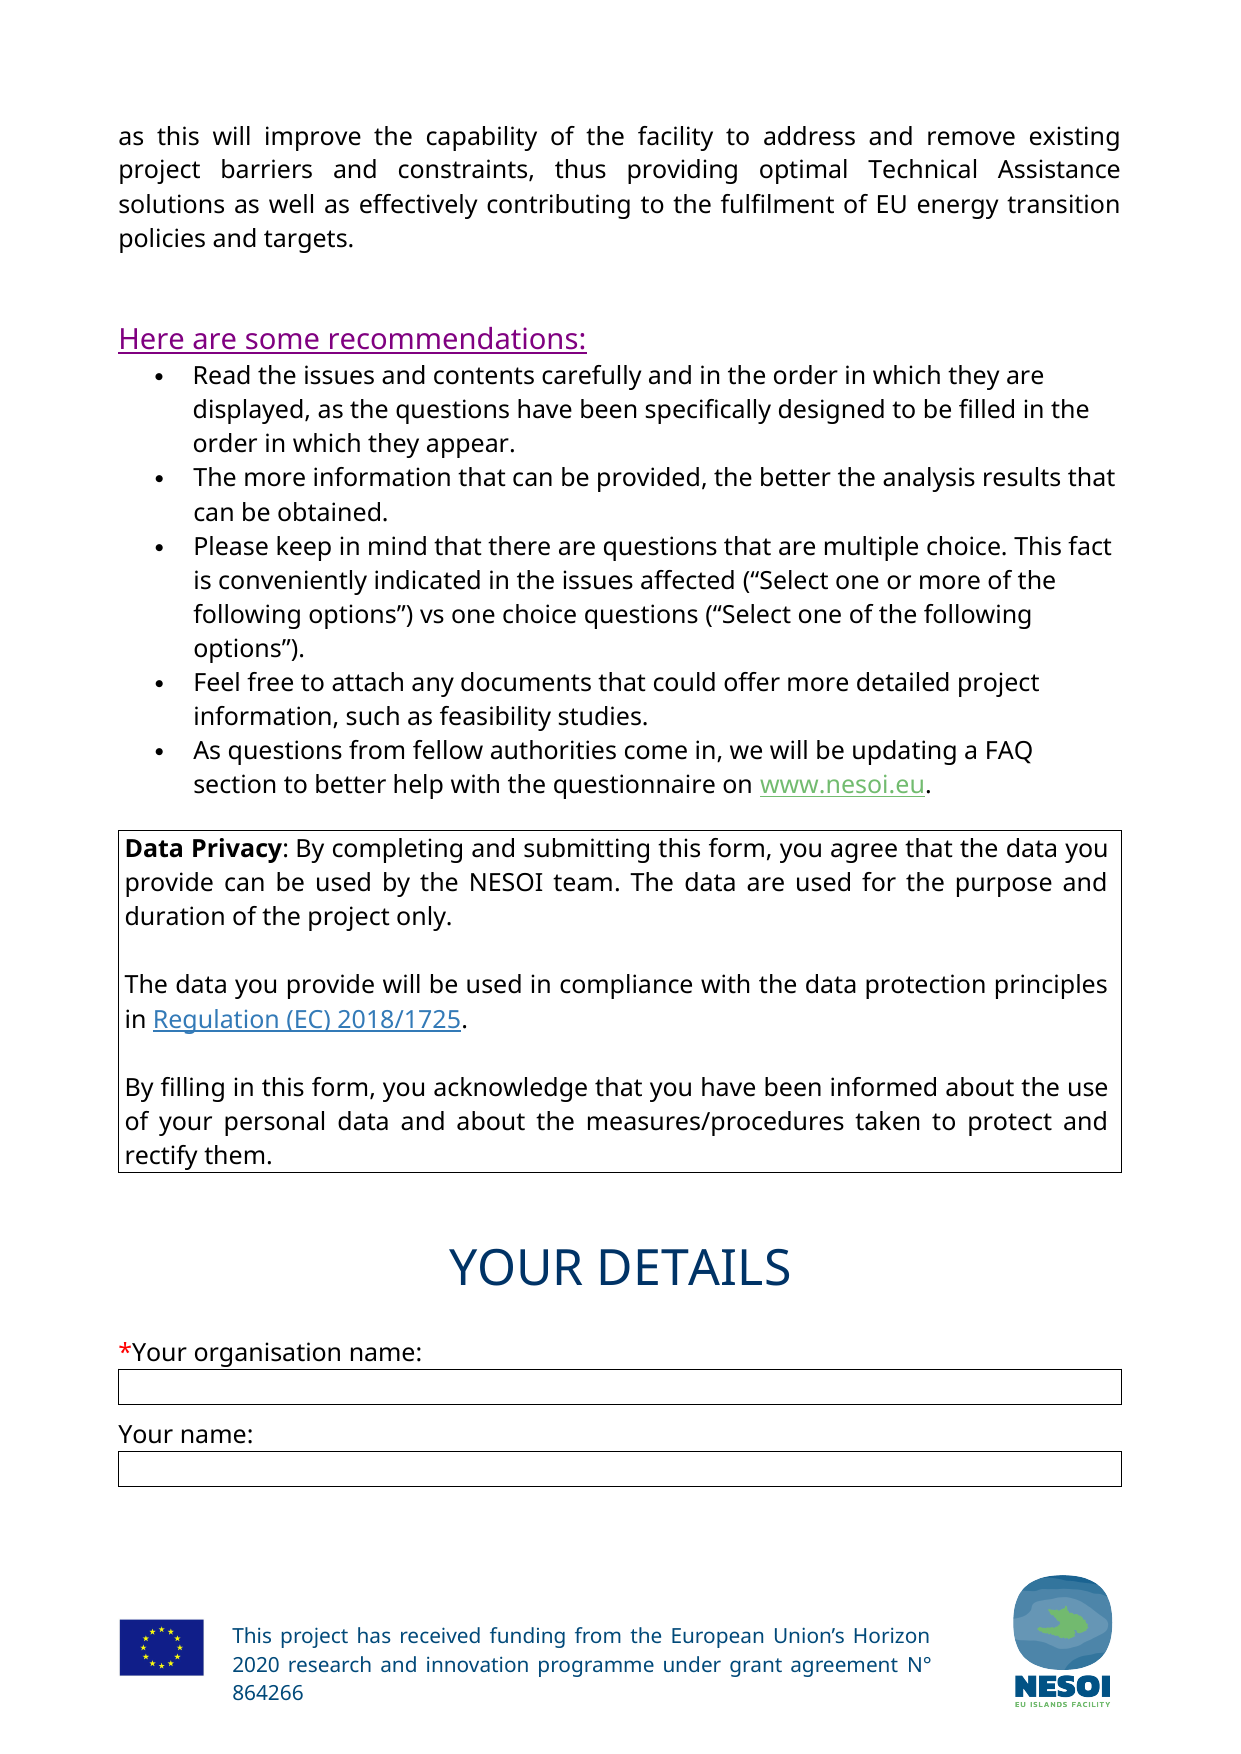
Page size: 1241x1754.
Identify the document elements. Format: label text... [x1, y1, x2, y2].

text *Your organisation name: [118, 1334, 1122, 1368]
list Feel free to attach any documents that could offer more detailed project information, such as feasibility studies. [156, 664, 1122, 733]
text YOUR DETAILS [118, 1232, 1122, 1300]
text Your name: [118, 1417, 1122, 1451]
picture [118, 1618, 205, 1677]
table_header [119, 1370, 1121, 1403]
list The more information that can be provided, the better the analysis results that can be obtained. [156, 460, 1122, 528]
table_header [119, 1452, 1121, 1486]
list As questions from fellow authorities come in, we will be updating a FAQ section to better help with the questionnaire on www.nesoi.eu. [156, 733, 1122, 801]
picture [1011, 1573, 1114, 1709]
list Read the issues and contents carefully and in the order in which they are displayed, as the questions have been specifically designed to be filled in the order in which they appear. [155, 358, 1122, 460]
text Here are some recommendations: [118, 318, 1122, 358]
table_header Data Privacy: By completing and submitting this form, you agree that the data you provide can be used by the NESOI team. The data are used for the purpose and duration of the project only. The data you provide will be used in compliance with the data protection principles in Regulation (EC) 2018/1725. By filling in this form, you acknowledge that you have been informed about the use of your personal data and about the measures/procedures taken to protect and rectify them. [119, 831, 1121, 1172]
list Please keep in mind that there are questions that are multiple choice. This fact is conveniently indicated in the issues affected (“Select one or more of the following options”) vs one choice questions (“Select one of the following options”). [156, 528, 1122, 664]
